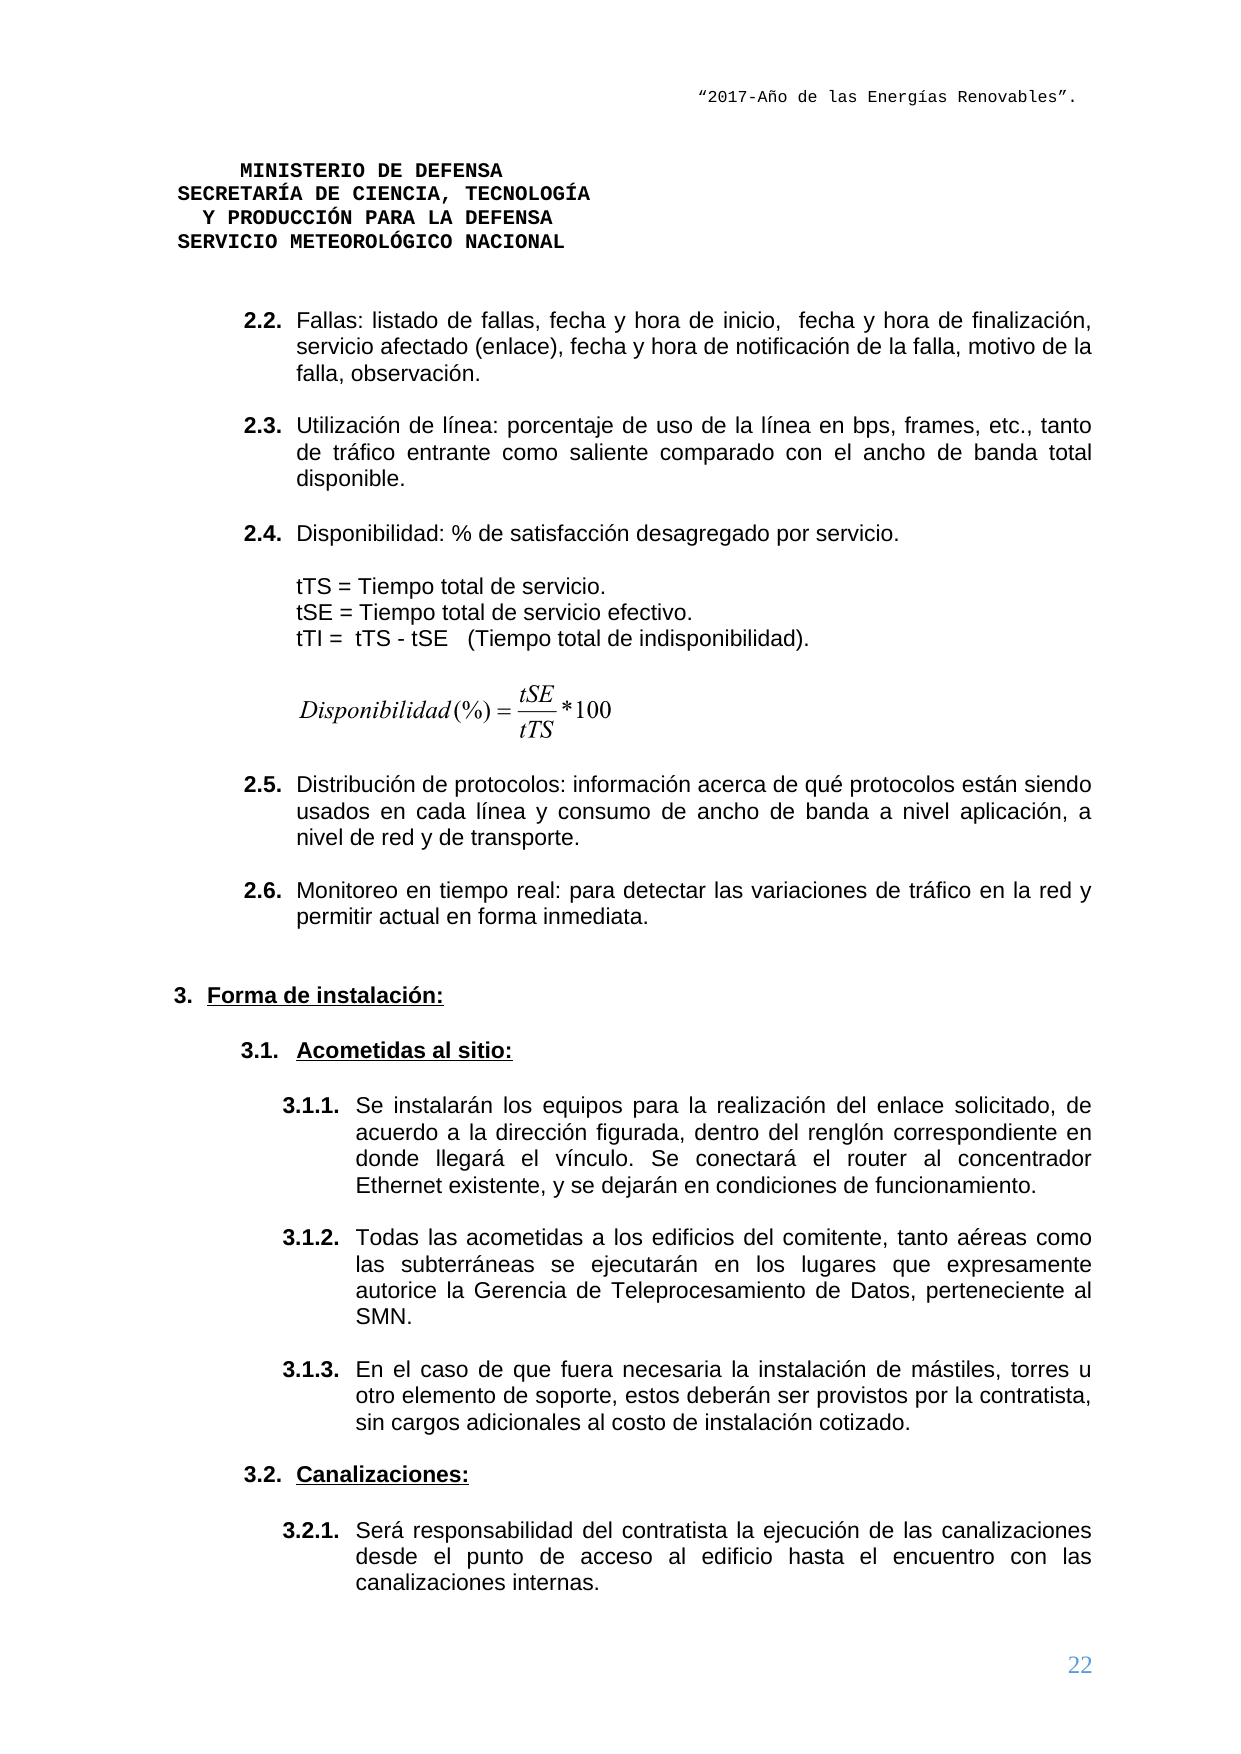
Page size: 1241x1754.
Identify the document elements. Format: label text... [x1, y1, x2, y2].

list En el caso de que fuera necesaria la instalación de mástiles, torres u otro elemento de soporte, estos deberán ser provistos por la contratista, sin cargos adicionales al costo de instalación cotizado. [340, 1356, 1092, 1435]
list Acometidas al sitio: [279, 1037, 1092, 1092]
list Monitoreo en tiempo real: para detectar las variaciones de tráfico en la red y permitir actual en forma inmediata. [282, 877, 1092, 929]
list Disponibilidad: % de satisfacción desagregado por servicio. [282, 520, 1092, 546]
text tTS = Tiempo total de servicio. [296, 546, 1092, 599]
list Utilización de línea: porcentaje de uso de la línea en bps, frames, etc., tanto de tráfico entrante como saliente comparado con el ancho de banda total disponible. [282, 412, 1092, 520]
list Forma de instalación: [193, 982, 1092, 1037]
list Canalizaciones: [282, 1461, 1092, 1517]
text tTI = tTS - tSE (Tiempo total de indisponibilidad). [296, 625, 1092, 652]
list Se instalarán los equipos para la realización del enlace solicitado, de acuerdo a la dirección figurada, dentro del renglón correspondiente en donde llegará el vínculo. Se conectará el router al concentrador Ethernet existente, y se dejarán en condiciones de funcionamiento. [340, 1092, 1092, 1198]
picture [296, 678, 615, 743]
list Distribución de protocolos: información acerca de qué protocolos están siendo usados en cada línea y consumo de ancho de banda a nivel aplicación, a nivel de red y de transporte. [282, 771, 1092, 851]
list Será responsabilidad del contratista la ejecución de las canalizaciones desde el punto de acceso al edificio hasta el encuentro con las canalizaciones internas. [340, 1517, 1092, 1596]
list Fallas: listado de fallas, fecha y hora de inicio, fecha y hora de finalización, servicio afectado (enlace), fecha y hora de notificación de la falla, motivo de la falla, observación. [282, 307, 1092, 386]
list Todas las acometidas a los edificios del comitente, tanto aéreas como las subterráneas se ejecutarán en los lugares que expresamente autorice la Gerencia de Teleprocesamiento de Datos, perteneciente al SMN. [340, 1224, 1092, 1330]
text tSE = Tiempo total de servicio efectivo. [296, 599, 1092, 625]
